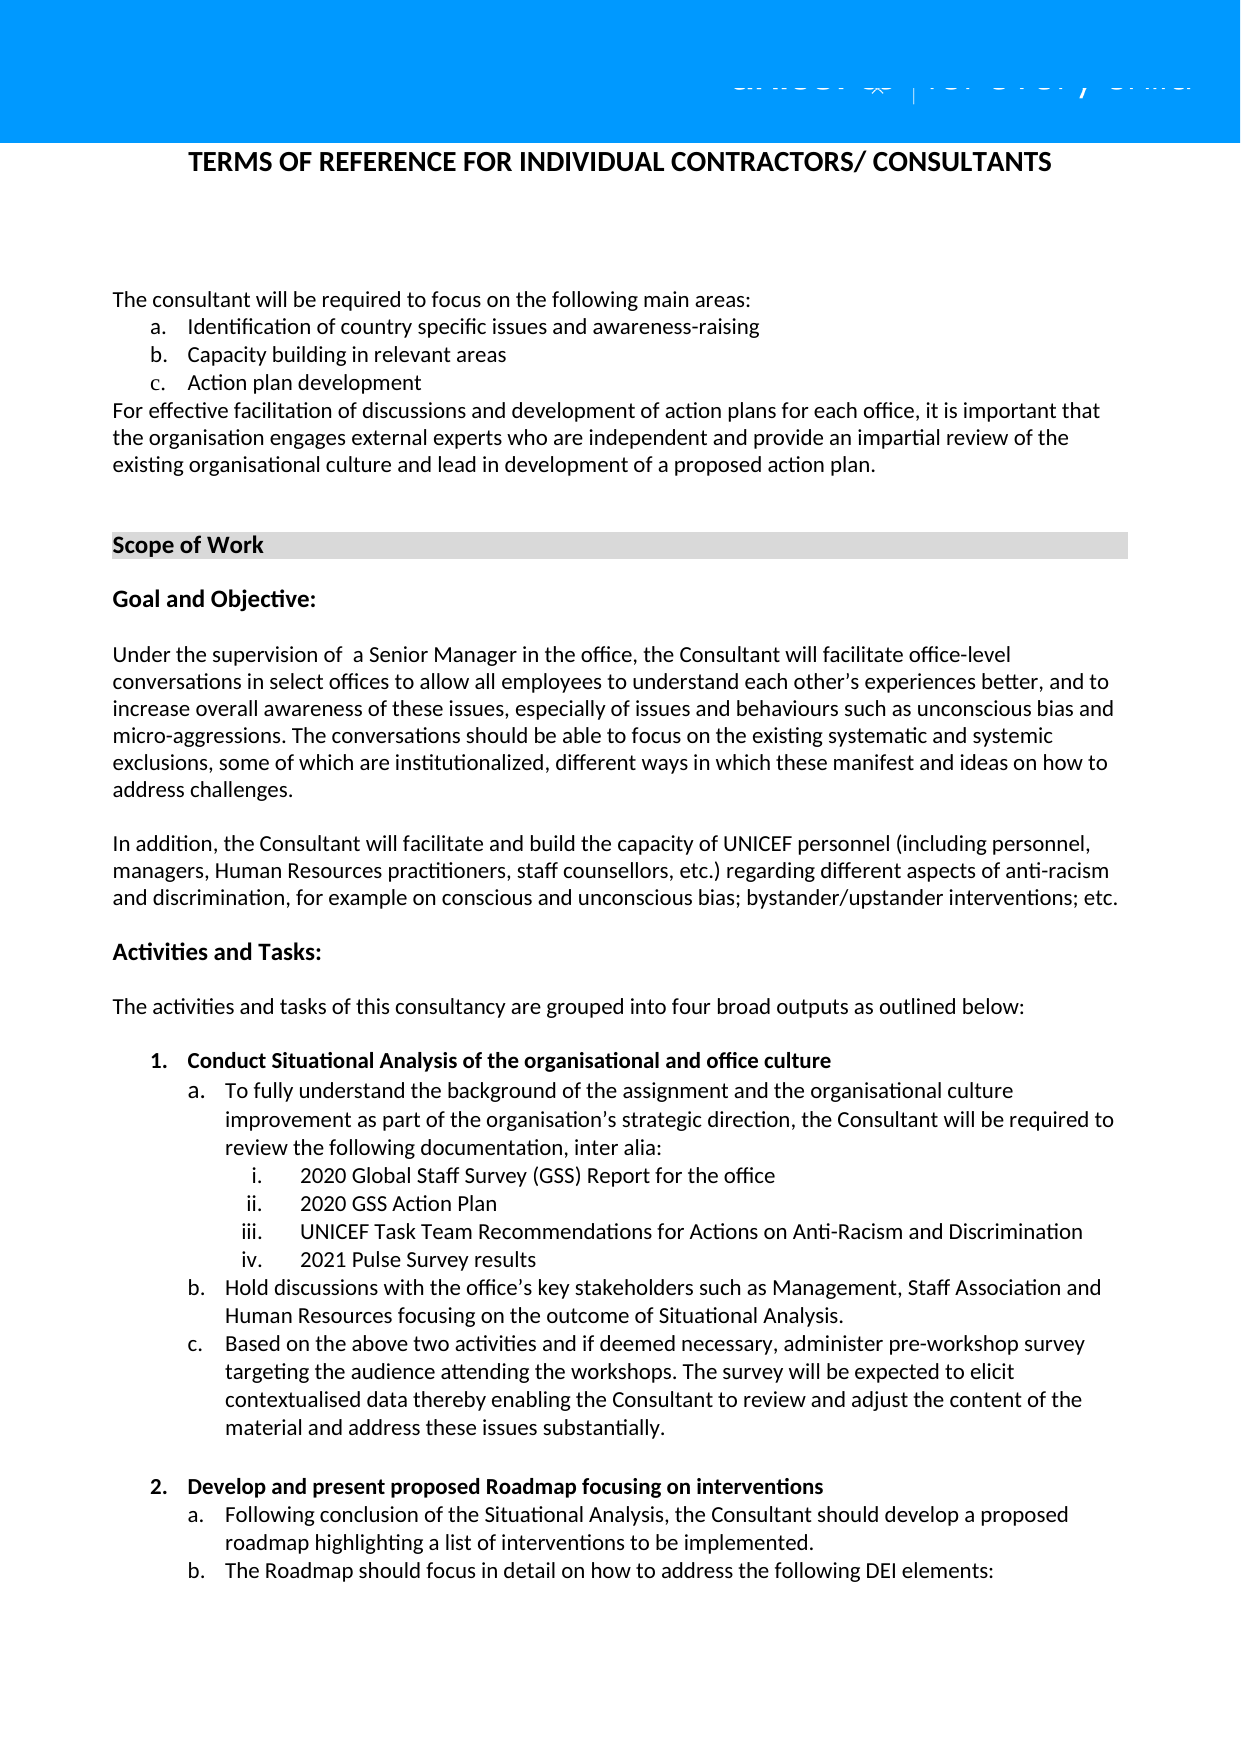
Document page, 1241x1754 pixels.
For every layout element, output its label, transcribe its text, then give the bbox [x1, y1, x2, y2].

list 2020 GSS Action Plan [262, 1189, 1128, 1217]
list Identification of country specific issues and awareness-raising [150, 312, 1128, 341]
text TERMS OF REFERENCE FOR INDIVIDUAL CONTRACTORS/ CONSULTANTS [112, 150, 1128, 177]
list Hold discussions with the office’s key stakeholders such as Management, Staff Association and Human Resources focusing on the outcome of Situational Analysis. [187, 1273, 1128, 1329]
text Goal and Objective: [112, 586, 1128, 613]
list Develop and present proposed Roadmap focusing on interventions [150, 1472, 1128, 1500]
list UNICEF Task Team Recommendations for Actions on Anti-Racism and Discrimination [262, 1217, 1128, 1245]
text The consultant will be required to focus on the following main areas: [112, 285, 1128, 312]
list 2020 Global Staff Survey (GSS) Report for the office [262, 1161, 1128, 1189]
list Conduct Situational Analysis of the organisational and office culture [150, 1047, 1128, 1074]
list Following conclusion of the Situational Analysis, the Consultant should develop a proposed roadmap highlighting a list of interventions to be implemented. [187, 1500, 1128, 1556]
list Based on the above two activities and if deemed necessary, administer pre-workshop survey targeting the audience attending the workshops. The survey will be expected to elicit contextualised data thereby enabling the Consultant to review and adjust the content of the material and address these issues substantially. [187, 1329, 1128, 1441]
text Under the supervision of a Senior Manager in the office, the Consultant will facilitate office-level conversations in select offices to allow all employees to understand each other’s experiences better, and to increase overall awareness of these issues, especially of issues and behaviours such as unconscious bias and micro-aggressions. The conversations should be able to focus on the existing systematic and systemic exclusions, some of which are institutionalized, different ways in which these manifest and ideas on how to address challenges. [112, 640, 1128, 803]
list Action plan development [150, 368, 1128, 397]
text Activities and Tasks: [112, 938, 1128, 965]
text For effective facilitation of discussions and development of action plans for each office, it is important that the organisation engages external experts who are independent and provide an impartial review of the existing organisational culture and lead in development of a proposed action plan. [112, 397, 1128, 478]
text The activities and tasks of this consultancy are grouped into four broad outputs as outlined below: [112, 992, 1128, 1019]
list Capacity building in relevant areas [150, 341, 1128, 368]
picture [715, 88, 1200, 111]
list The Roadmap should focus in detail on how to address the following DEI elements: [187, 1556, 1128, 1584]
list 2021 Pulse Survey results [262, 1245, 1128, 1273]
text In addition, the Consultant will facilitate and build the capacity of UNICEF personnel (including personnel, managers, Human Resources practitioners, staff counsellors, etc.) regarding different aspects of anti-racism and discrimination, for example on conscious and unconscious bias; bystander/upstander interventions; etc. [112, 830, 1128, 911]
text Scope of Work [112, 532, 1128, 559]
list To fully understand the background of the assignment and the organisational culture improvement as part of the organisation’s strategic direction, the Consultant will be required to review the following documentation, inter alia: [187, 1074, 1128, 1161]
